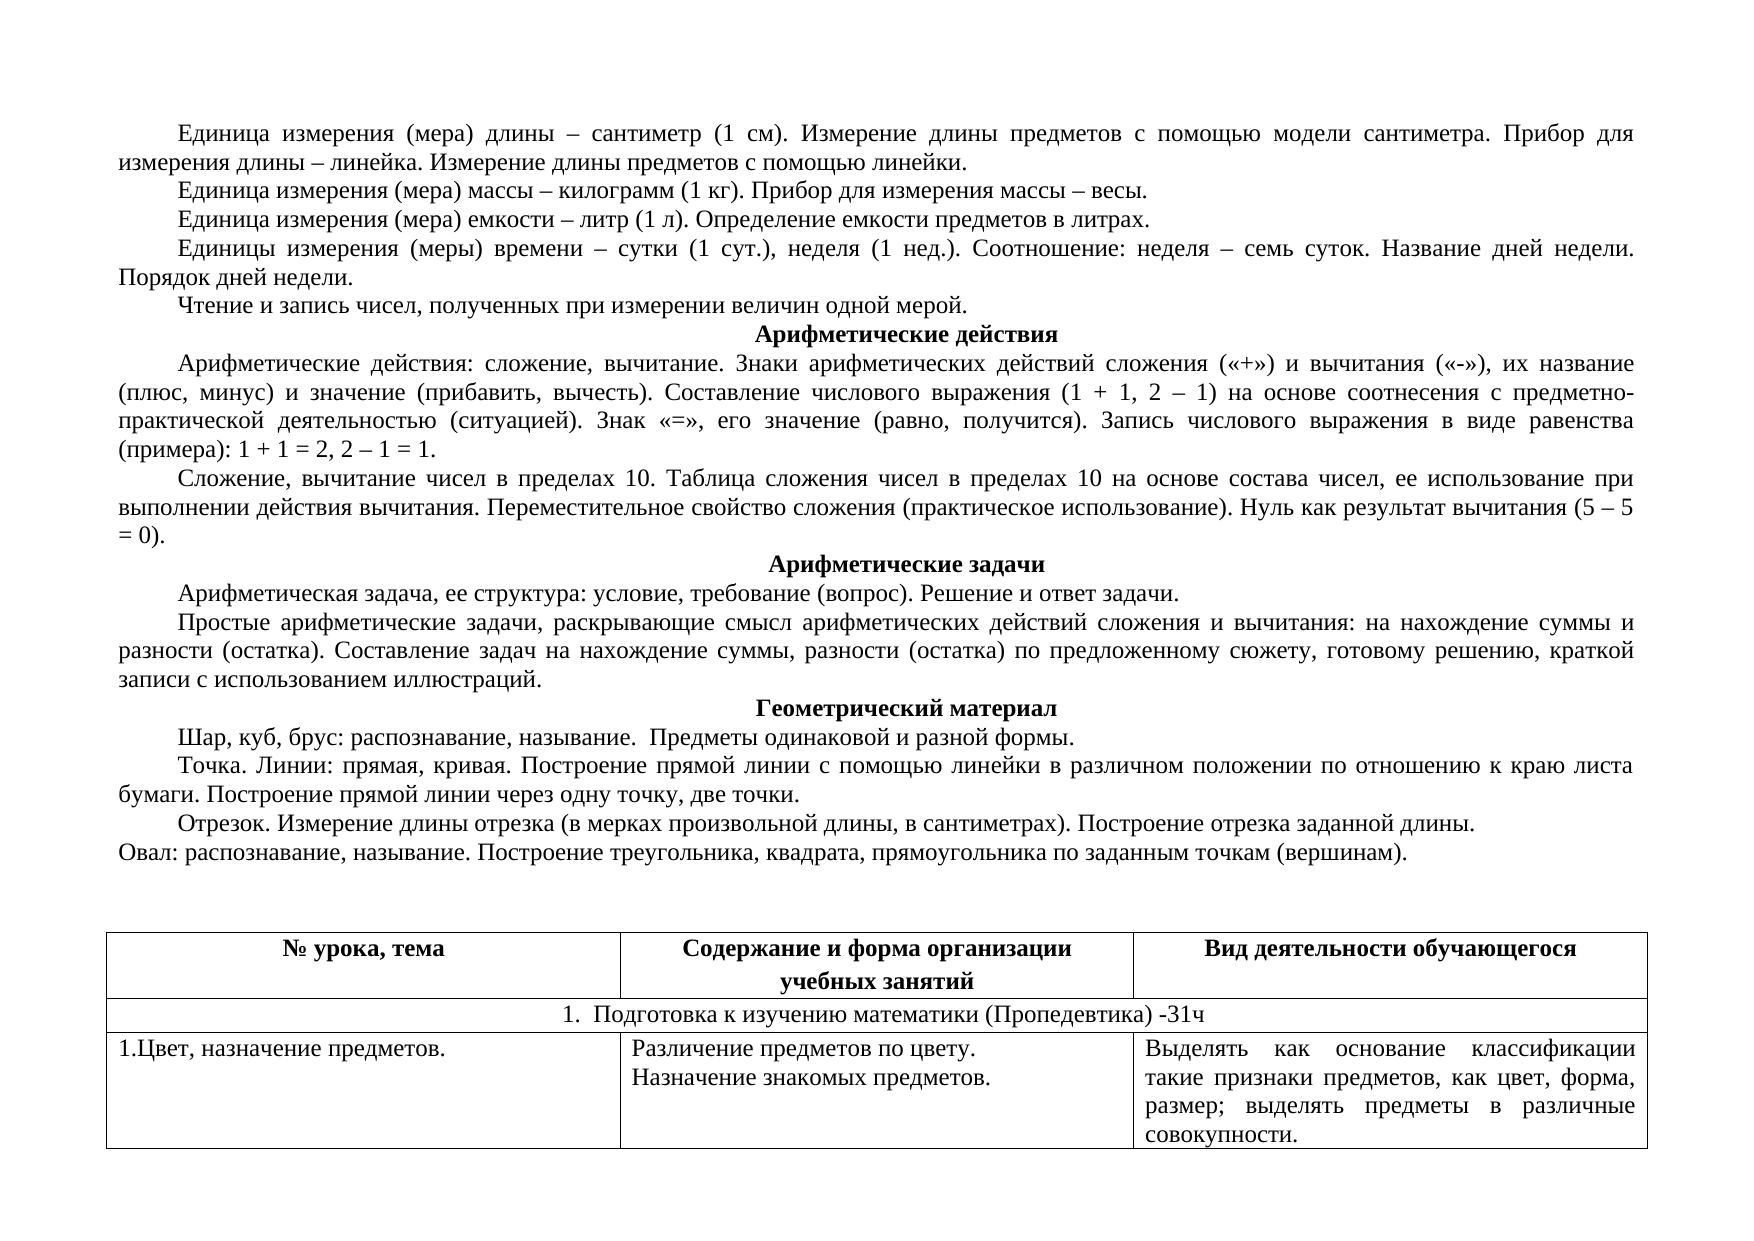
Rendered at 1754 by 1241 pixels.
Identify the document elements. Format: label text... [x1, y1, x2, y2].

text Точка. Линии: прямая, кривая. Построение прямой линии с помощью линейки в различном положении по отношению к краю листа бумаги. Построение прямой линии через одну точку, две точки. [118, 751, 1636, 808]
text Единицы измерения (меры) времени – сутки (1 сут.), неделя (1 нед.). Соотношение: неделя – семь суток. Название дней недели. Порядок дней недели. [118, 233, 1636, 291]
table_header Содержание и форма организации учебных занятий [621, 933, 1133, 998]
table_header Вид деятельности обучающегося [1134, 933, 1647, 998]
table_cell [1134, 1033, 1647, 1148]
text Арифметические действия: сложение, вычитание. Знаки арифметических действий сложения («+») и вычитания («-»), их название (плюс, минус) и значение (прибавить, вычесть). Составление числового выражения (1 + 1, 2 – 1) на основе соотнесения с предметно-практической деятельностью (ситуацией). Знак «=», его значение (равно, получится). Запись числового выражения в виде равенства (примера): 1 + 1 = 2, 2 – 1 = 1. [118, 348, 1636, 463]
table_cell 1. Подготовка к изучению математики (Пропедевтика) -31ч [107, 999, 1647, 1032]
table_header № урока, тема [107, 933, 620, 998]
text Шар, куб, брус: распознавание, называние. Предметы одинаковой и разной формы. [118, 722, 1636, 751]
text Единица измерения (мера) массы – килограмм (1 кг). Прибор для измерения массы – весы. [118, 176, 1636, 204]
table_cell 1.Цвет, назначение предметов. [107, 1033, 620, 1148]
text Сложение, вычитание чисел в пределах 10. Таблица сложения чисел в пределах 10 на основе состава чисел, ее использование при выполнении действия вычитания. Переместительное свойство сложения (практическое использование). Нуль как результат вычитания (5 – 5 = 0). [118, 463, 1636, 549]
text Арифметическая задача, ее структура: условие, требование (вопрос). Решение и ответ задачи. [118, 578, 1636, 607]
text Отрезок. Измерение длины отрезка (в мерках произвольной длины, в сантиметрах). Построение отрезка заданной длины. [118, 808, 1636, 837]
text Чтение и запись чисел, полученных при измерении величин одной мерой. [118, 291, 1636, 319]
text Единица измерения (мера) длины – сантиметр (1 см). Измерение длины предметов с помощью модели сантиметра. Прибор для измерения длины – линейка. Измерение длины предметов с помощью линейки. [118, 118, 1636, 176]
text Овал: распознавание, называние. Построение треугольника, квадрата, прямоугольника по заданным точкам (вершинам). [118, 837, 1636, 866]
text Простые арифметические задачи, раскрывающие смысл арифметических действий сложения и вычитания: на нахождение суммы и разности (остатка). Составление задач на нахождение суммы, разности (остатка) по предложенному сюжету, готовому решению, краткой записи с использованием иллюстраций. [118, 607, 1636, 693]
text Арифметические задачи [118, 549, 1636, 578]
text Арифметические действия [118, 319, 1636, 348]
text Единица измерения (мера) емкости – литр (1 л). Определение емкости предметов в литрах. [118, 204, 1636, 233]
text Геометрический материал [118, 693, 1636, 722]
table_cell Различение предметов по цвету. Назначение знакомых предметов. [621, 1033, 1133, 1148]
